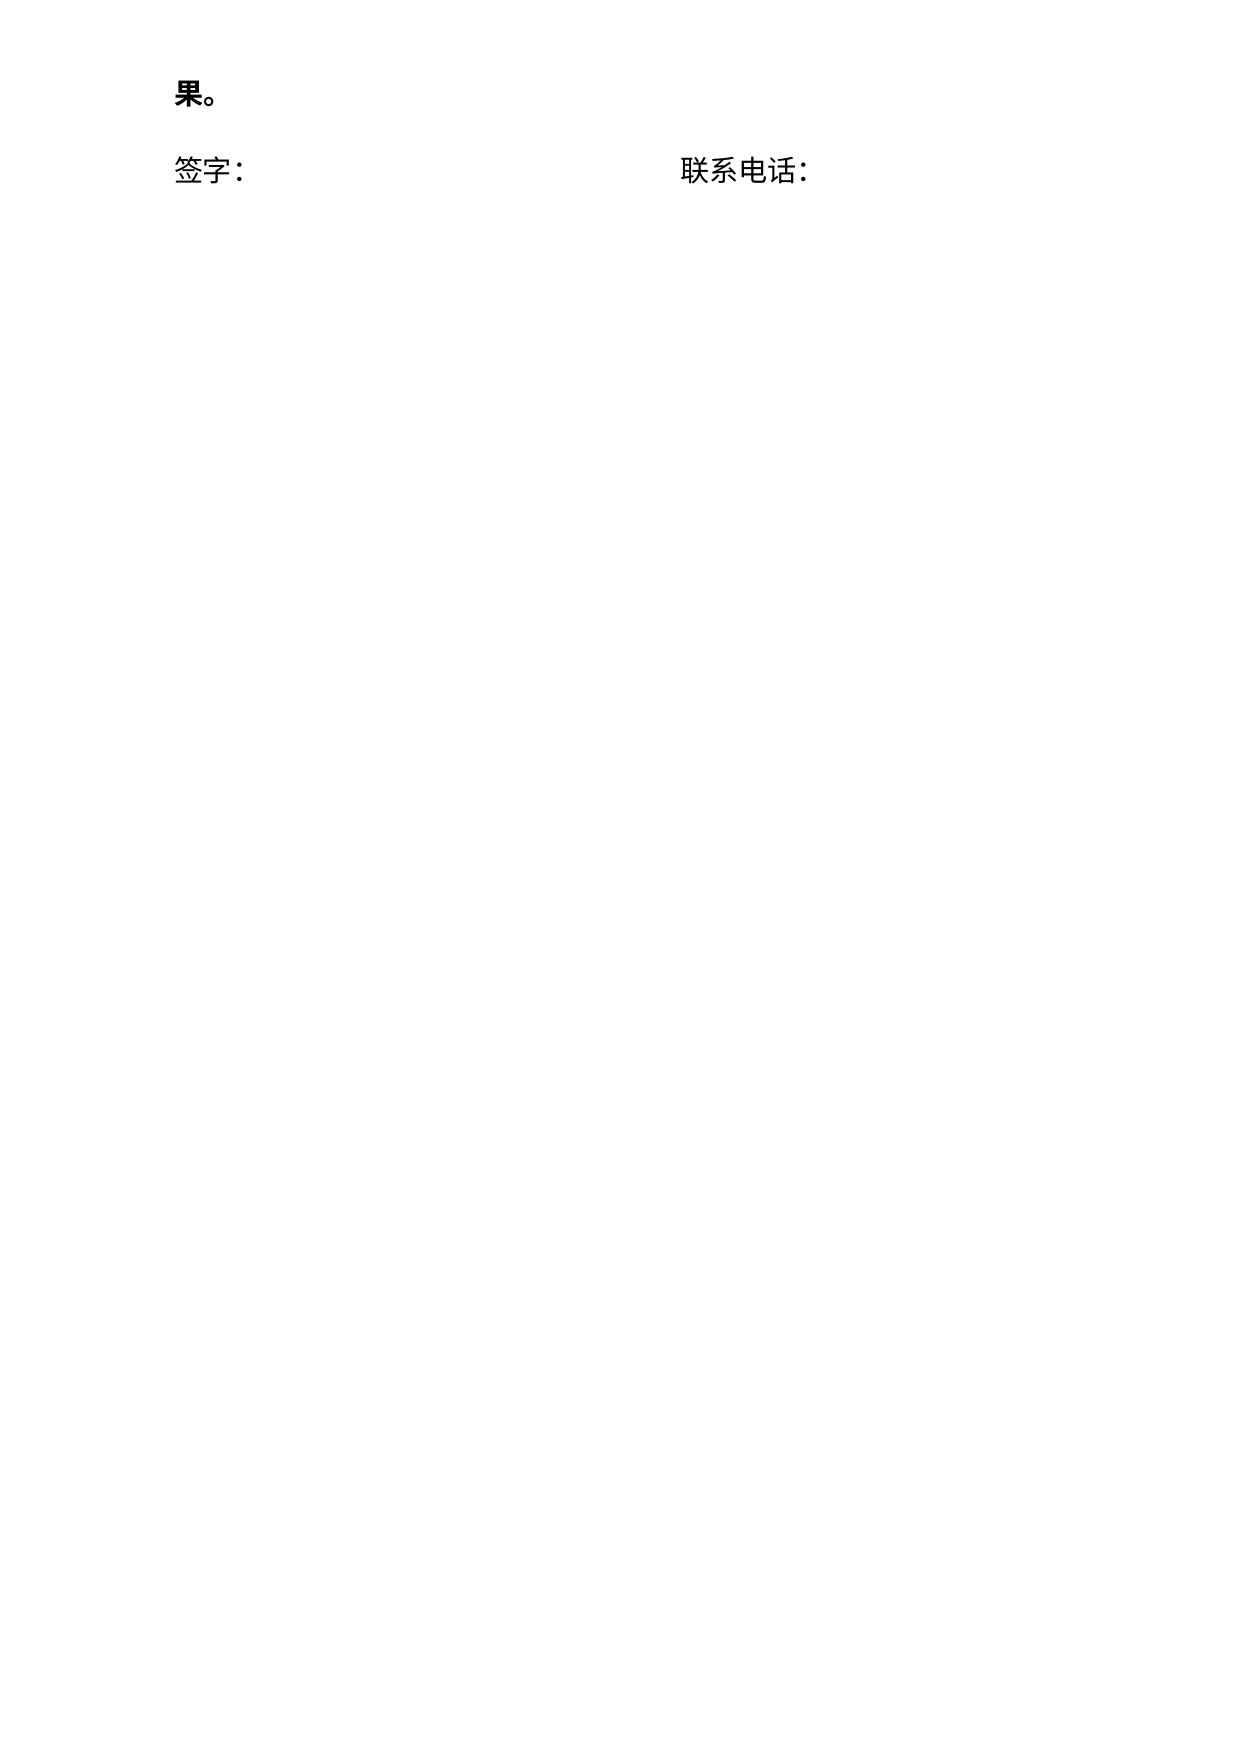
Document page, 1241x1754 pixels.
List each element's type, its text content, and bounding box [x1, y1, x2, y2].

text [174, 71, 976, 113]
text 签字： 联系电话： [174, 147, 976, 190]
